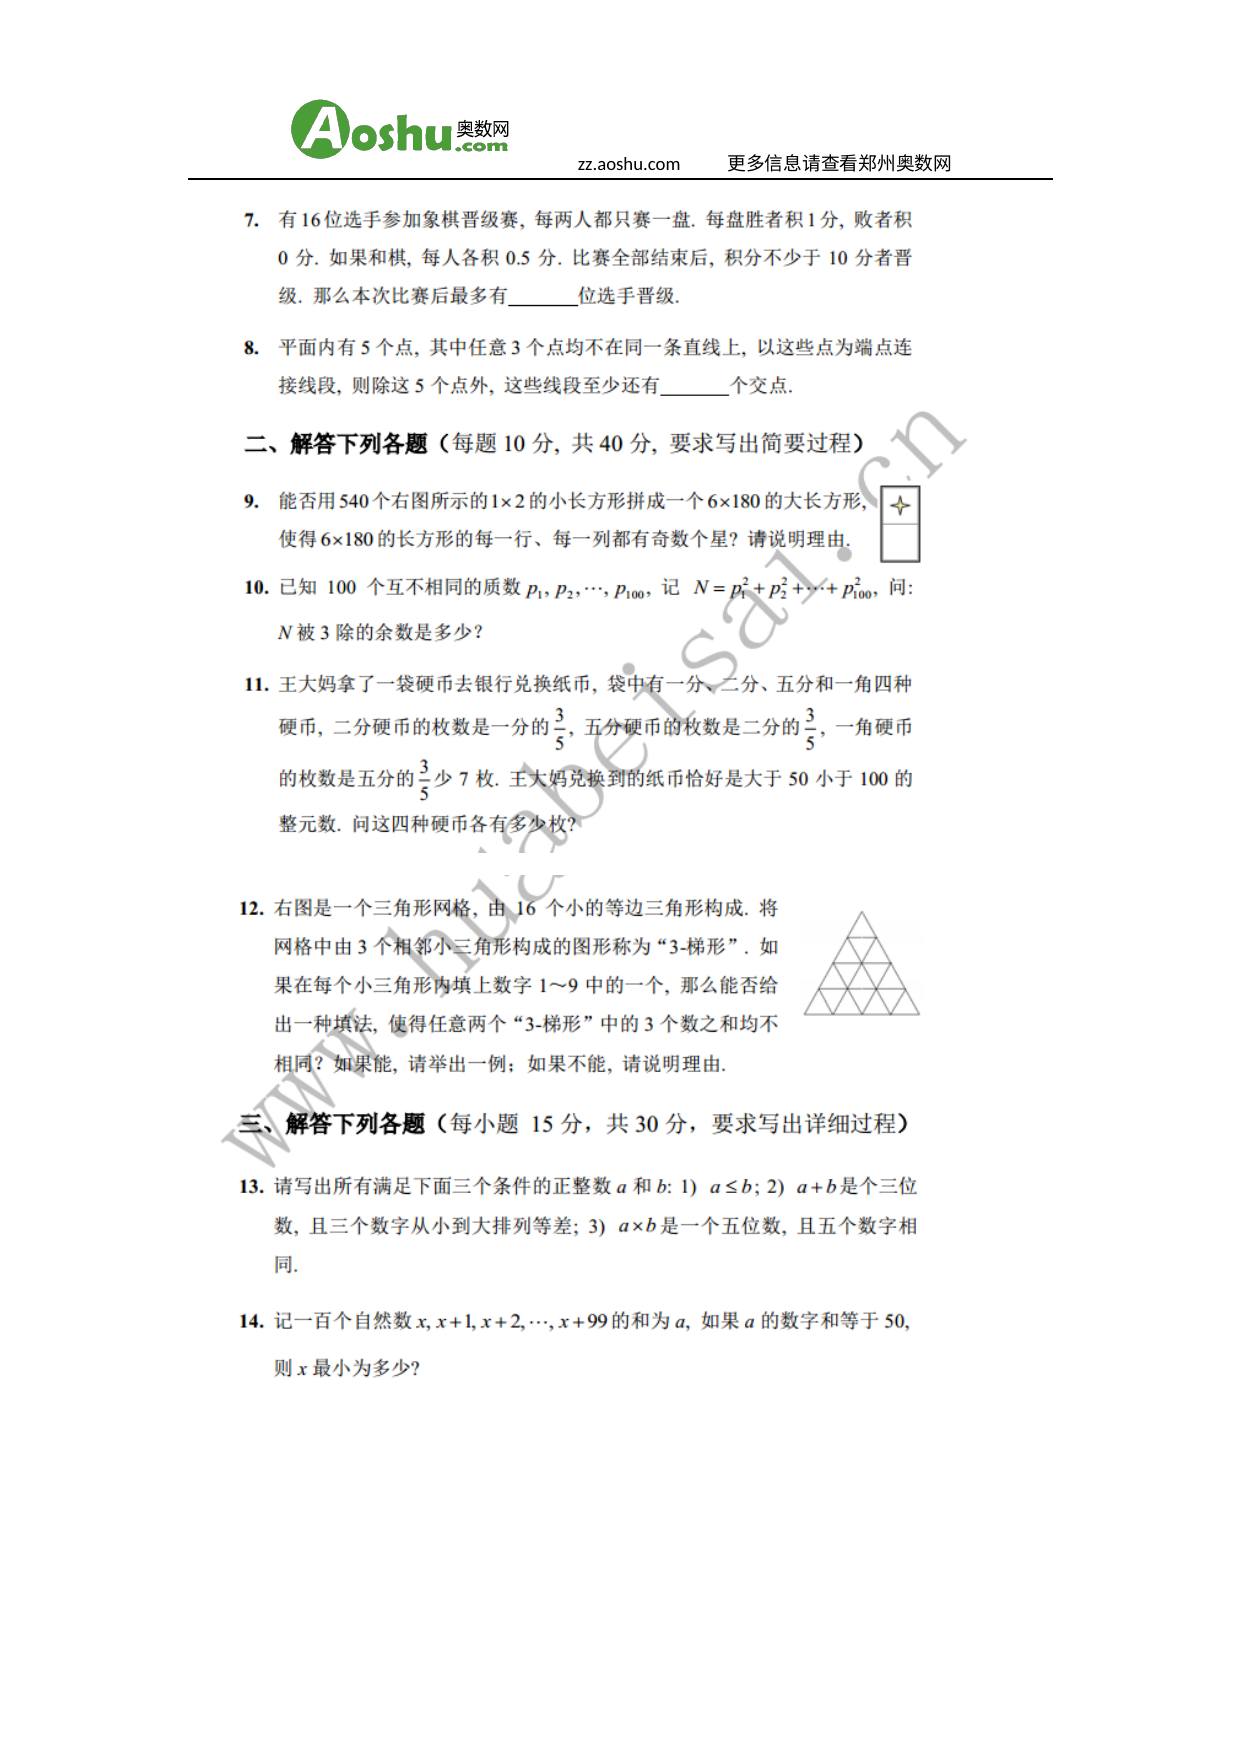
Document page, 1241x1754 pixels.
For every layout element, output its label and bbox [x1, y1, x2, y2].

picture [288, 88, 553, 171]
picture [187, 192, 1053, 853]
picture [187, 875, 1053, 1395]
